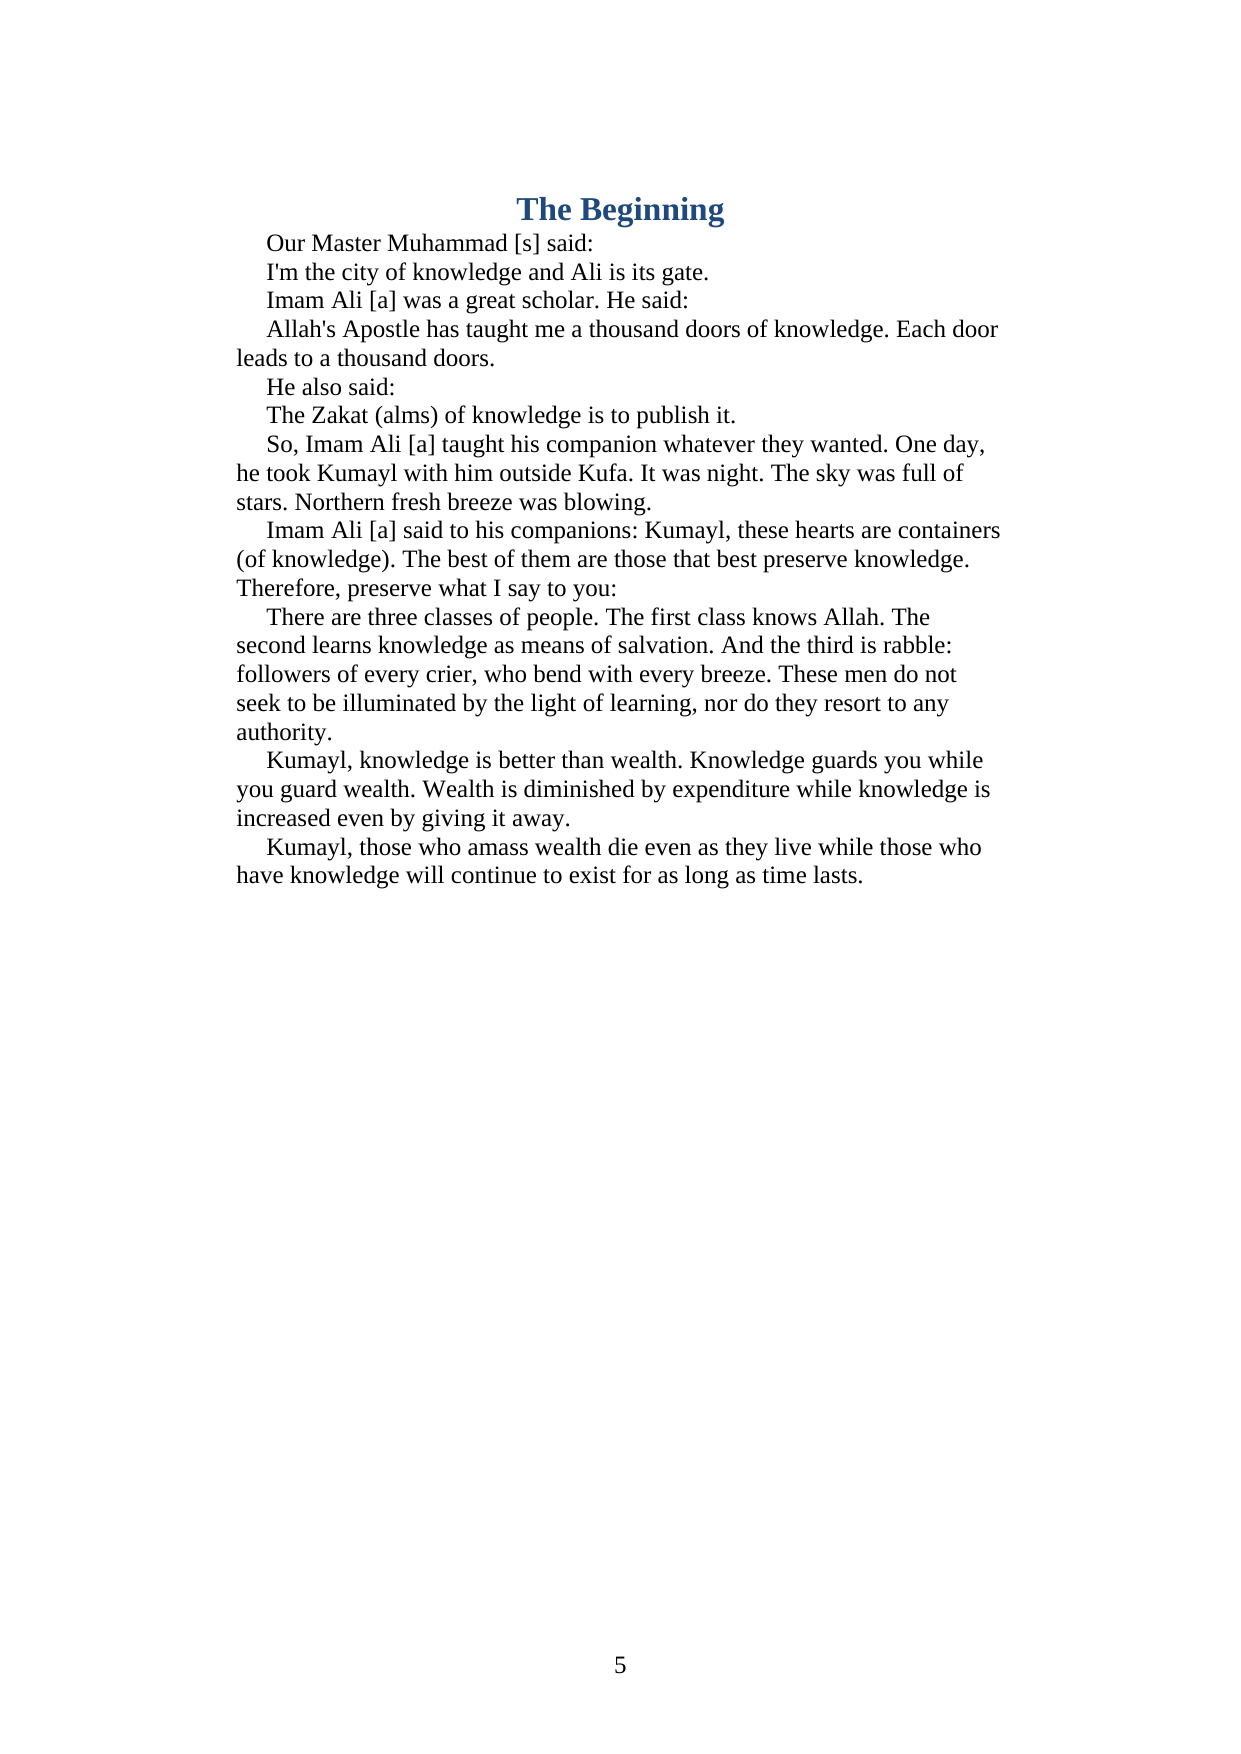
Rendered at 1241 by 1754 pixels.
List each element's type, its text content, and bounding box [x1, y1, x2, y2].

text Kumayl, knowledge is better than wealth. Knowledge guards you while you guard wealth. Wealth is diminished by expenditure while knowledge is increased even by giving it away. [236, 746, 1004, 832]
text I'm the city of knowledge and Ali is its gate. [236, 257, 1004, 286]
text Imam Ali [a] said to his companions: Kumayl, these hearts are containers (of knowledge). The best of them are those that best preserve knowledge. Therefore, preserve what I say to you: [236, 516, 1004, 602]
text The Zakat (alms) of knowledge is to publish it. [236, 401, 1004, 429]
text Kumayl, those who amass wealth die even as they live while those who have knowledge will continue to exist for as long as time lasts. [236, 832, 1004, 889]
text Imam Ali [a] was a great scholar. He said: [236, 286, 1004, 314]
text Allah's Apostle has taught me a thousand doors of knowledge. Each door leads to a thousand doors. [236, 314, 1004, 372]
text He also said: [236, 372, 1004, 401]
text So, Imam Ali [a] taught his companion whatever they wanted. One day, he took Kumayl with him outside Kufa. It was night. The sky was full of stars. Northern fresh breeze was blowing. [236, 429, 1004, 516]
text Our Master Muhammad [s] said: [236, 228, 1004, 257]
subtitle The Beginning [236, 190, 1004, 228]
text There are three classes of people. The first class knows Allah. The second learns knowledge as means of salvation. And the third is rabble: followers of every crier, who bend with every breeze. These men do not seek to be illuminated by the light of learning, nor do they resort to any authority. [236, 602, 1004, 746]
